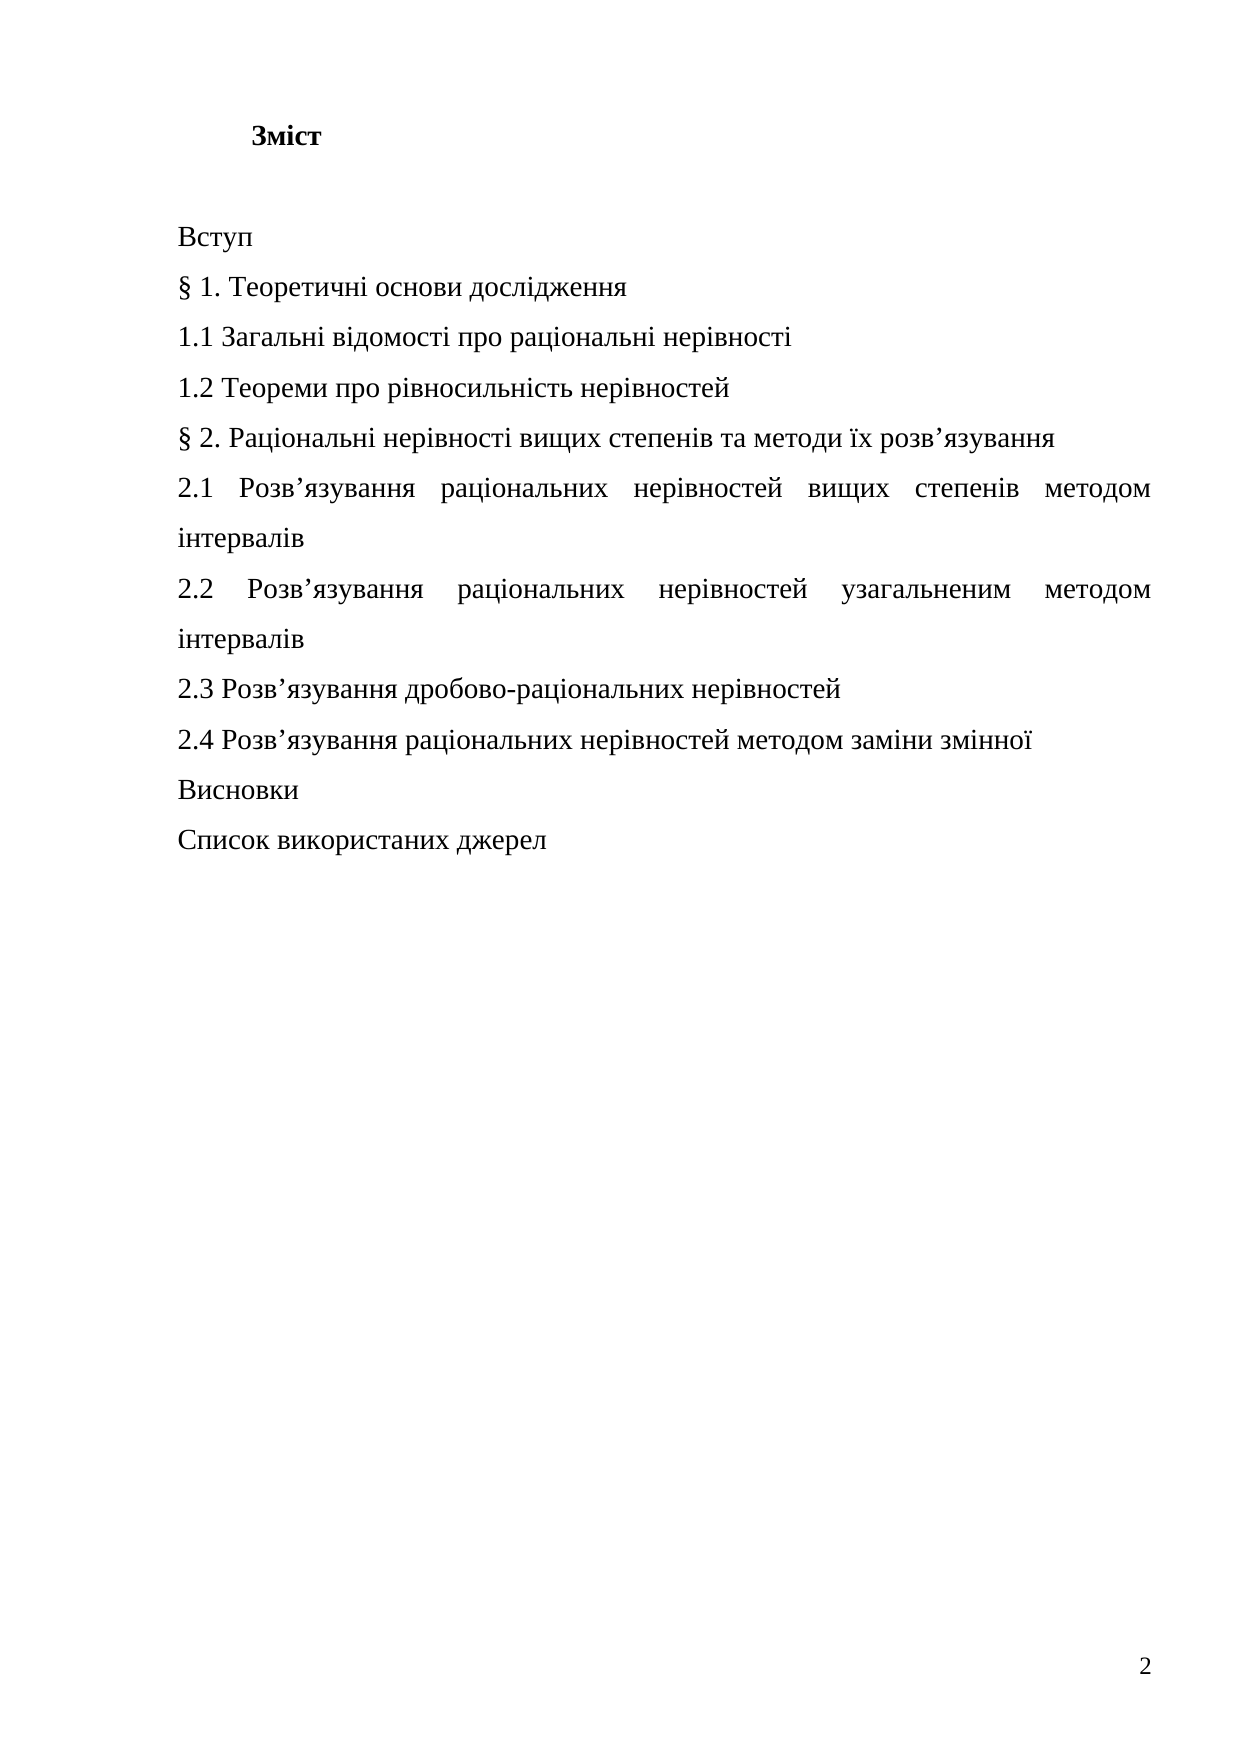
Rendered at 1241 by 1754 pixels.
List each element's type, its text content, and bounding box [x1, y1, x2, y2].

text Зміст [177, 118, 1152, 152]
text Список використаних джерел [177, 822, 1152, 856]
text 2.3 Розв’язування дробово-раціональних нерівностей [177, 672, 1152, 705]
text 1.1 Загальні відомості про раціональні нерівності [177, 319, 1152, 353]
text 2.1 Розв’язування раціональних нерівностей вищих степенів методом інтервалів [177, 470, 1152, 554]
text 2.2 Розв’язування раціональних нерівностей узагальненим методом інтервалів [177, 571, 1152, 655]
text § 2. Раціональні нерівності вищих степенів та методи їх розв’язування [177, 420, 1152, 453]
text 2.4 Розв’язування раціональних нерівностей методом заміни змінної [177, 722, 1152, 755]
text 1.2 Теореми про рівносильність нерівностей [177, 370, 1152, 403]
text § 1. Теоретичні основи дослідження [177, 269, 1152, 303]
text Вступ [177, 219, 1152, 252]
text Висновки [177, 772, 1152, 806]
